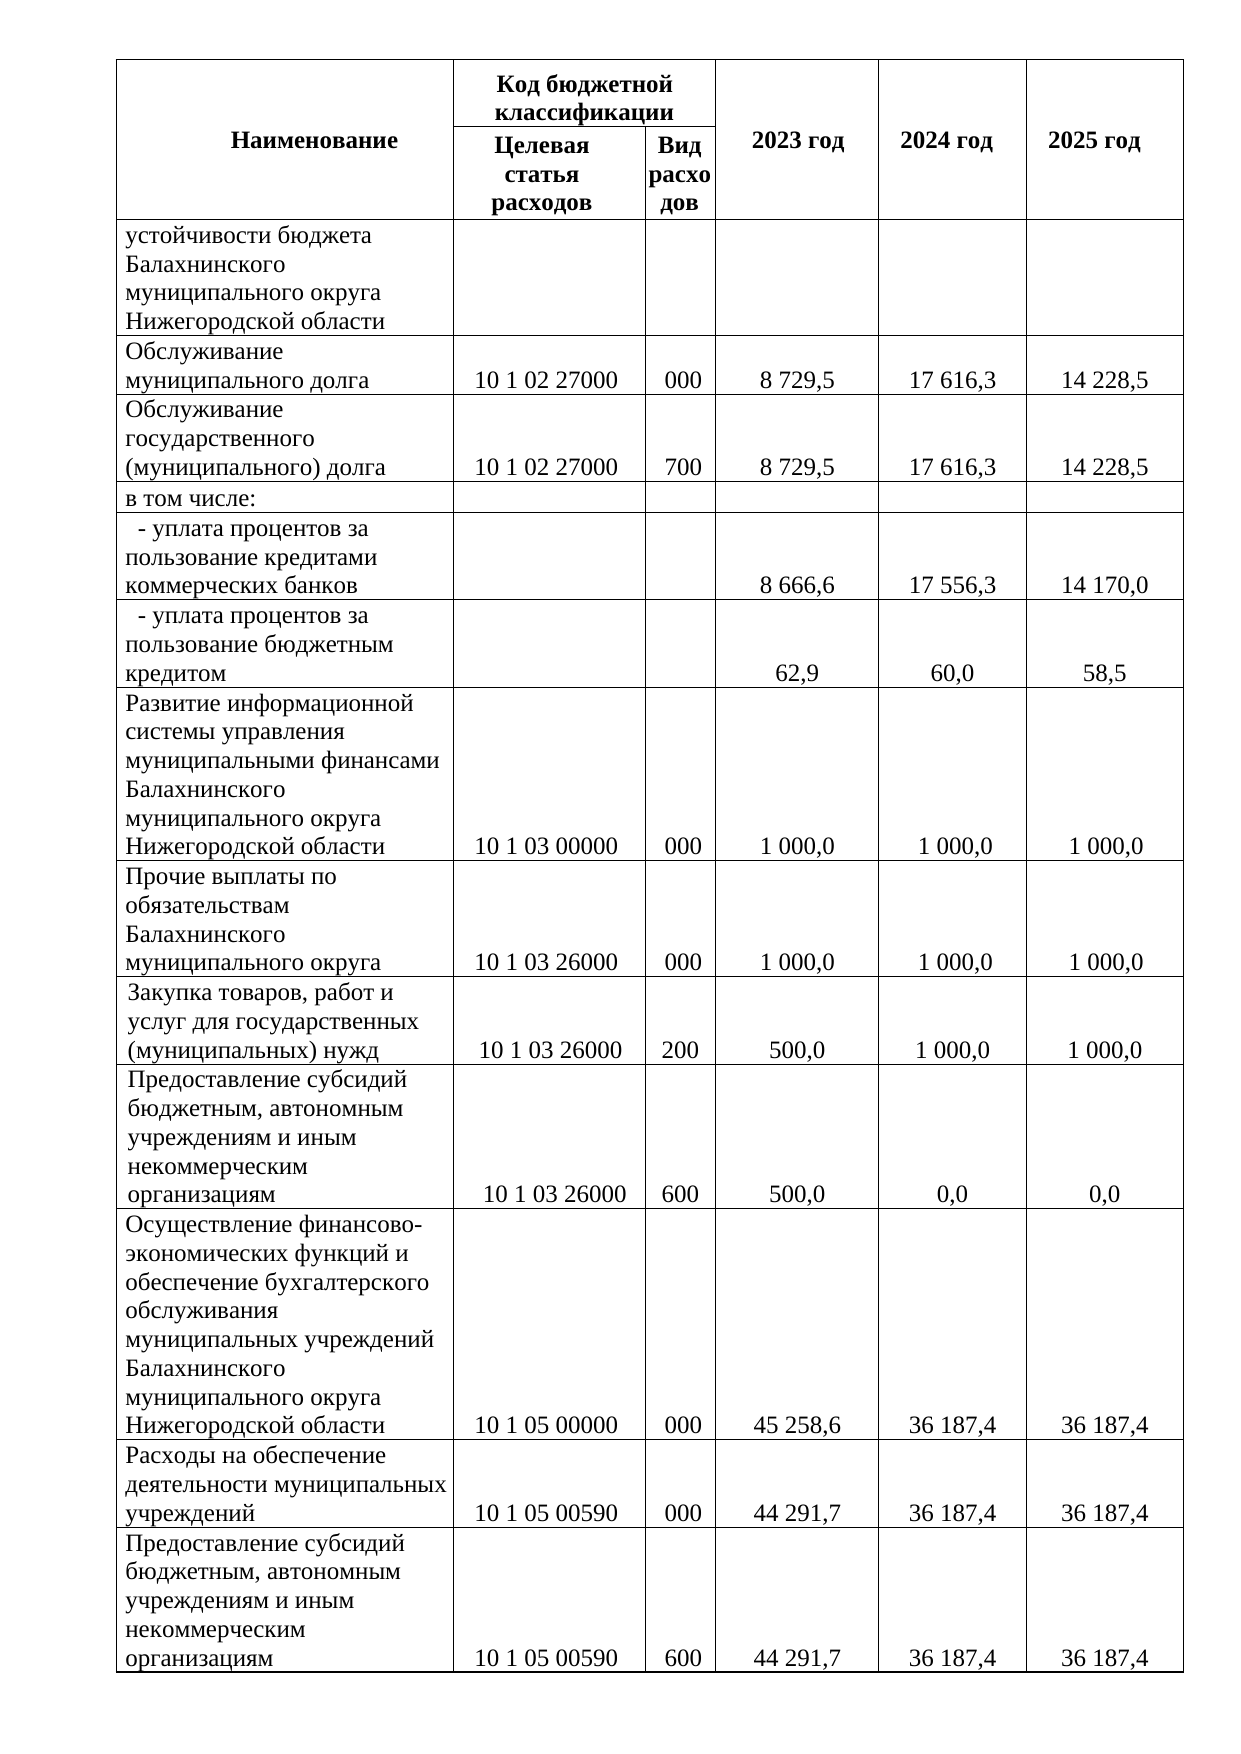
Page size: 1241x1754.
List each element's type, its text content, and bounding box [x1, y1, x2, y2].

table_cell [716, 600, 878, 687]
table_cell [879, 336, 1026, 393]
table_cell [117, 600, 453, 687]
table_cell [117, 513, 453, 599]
table_header 2025 год [1027, 60, 1183, 219]
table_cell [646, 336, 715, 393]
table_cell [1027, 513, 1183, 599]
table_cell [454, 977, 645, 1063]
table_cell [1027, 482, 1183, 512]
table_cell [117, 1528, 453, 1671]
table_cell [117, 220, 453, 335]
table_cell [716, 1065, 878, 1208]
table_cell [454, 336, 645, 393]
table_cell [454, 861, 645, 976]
table_cell Целевая статья расходов [454, 127, 645, 219]
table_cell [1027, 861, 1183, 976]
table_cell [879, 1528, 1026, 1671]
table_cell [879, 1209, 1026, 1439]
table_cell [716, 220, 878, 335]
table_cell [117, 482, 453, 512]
table_header Наименование [117, 60, 453, 219]
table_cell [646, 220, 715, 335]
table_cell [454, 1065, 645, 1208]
table_cell Вид расходов [646, 127, 715, 219]
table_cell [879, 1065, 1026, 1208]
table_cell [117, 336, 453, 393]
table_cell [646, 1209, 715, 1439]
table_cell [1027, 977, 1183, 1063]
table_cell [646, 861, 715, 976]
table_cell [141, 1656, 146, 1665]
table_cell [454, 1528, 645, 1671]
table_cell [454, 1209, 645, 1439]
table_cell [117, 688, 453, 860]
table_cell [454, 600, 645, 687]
table_header Код бюджетной классификации [454, 60, 715, 126]
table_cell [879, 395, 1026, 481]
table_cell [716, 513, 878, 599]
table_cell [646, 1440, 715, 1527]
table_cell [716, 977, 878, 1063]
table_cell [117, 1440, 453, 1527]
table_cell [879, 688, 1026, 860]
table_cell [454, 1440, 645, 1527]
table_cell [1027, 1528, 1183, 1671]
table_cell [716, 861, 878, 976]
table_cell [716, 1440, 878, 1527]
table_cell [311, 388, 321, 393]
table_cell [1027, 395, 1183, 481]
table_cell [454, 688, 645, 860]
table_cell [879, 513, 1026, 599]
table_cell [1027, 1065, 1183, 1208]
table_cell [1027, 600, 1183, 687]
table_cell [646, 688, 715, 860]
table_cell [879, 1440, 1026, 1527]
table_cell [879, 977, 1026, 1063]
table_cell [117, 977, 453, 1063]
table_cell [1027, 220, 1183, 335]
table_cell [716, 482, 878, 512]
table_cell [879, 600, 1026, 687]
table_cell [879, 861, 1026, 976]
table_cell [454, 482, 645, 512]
table_header 2024 год [879, 60, 1026, 219]
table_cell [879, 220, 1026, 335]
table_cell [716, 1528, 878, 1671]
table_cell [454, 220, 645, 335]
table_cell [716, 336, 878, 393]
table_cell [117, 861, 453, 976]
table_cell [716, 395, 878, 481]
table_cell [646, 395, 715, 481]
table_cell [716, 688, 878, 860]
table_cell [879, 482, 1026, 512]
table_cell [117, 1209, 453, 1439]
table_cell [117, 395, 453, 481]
table_header 2023 год [716, 60, 878, 219]
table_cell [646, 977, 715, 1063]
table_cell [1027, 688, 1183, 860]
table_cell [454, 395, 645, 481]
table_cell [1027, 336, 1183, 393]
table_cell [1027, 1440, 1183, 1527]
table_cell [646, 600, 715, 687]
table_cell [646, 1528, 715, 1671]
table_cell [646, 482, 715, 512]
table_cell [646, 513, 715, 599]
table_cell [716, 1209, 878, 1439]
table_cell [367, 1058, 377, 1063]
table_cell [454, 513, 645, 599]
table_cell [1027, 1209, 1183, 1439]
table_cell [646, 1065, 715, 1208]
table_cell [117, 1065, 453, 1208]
